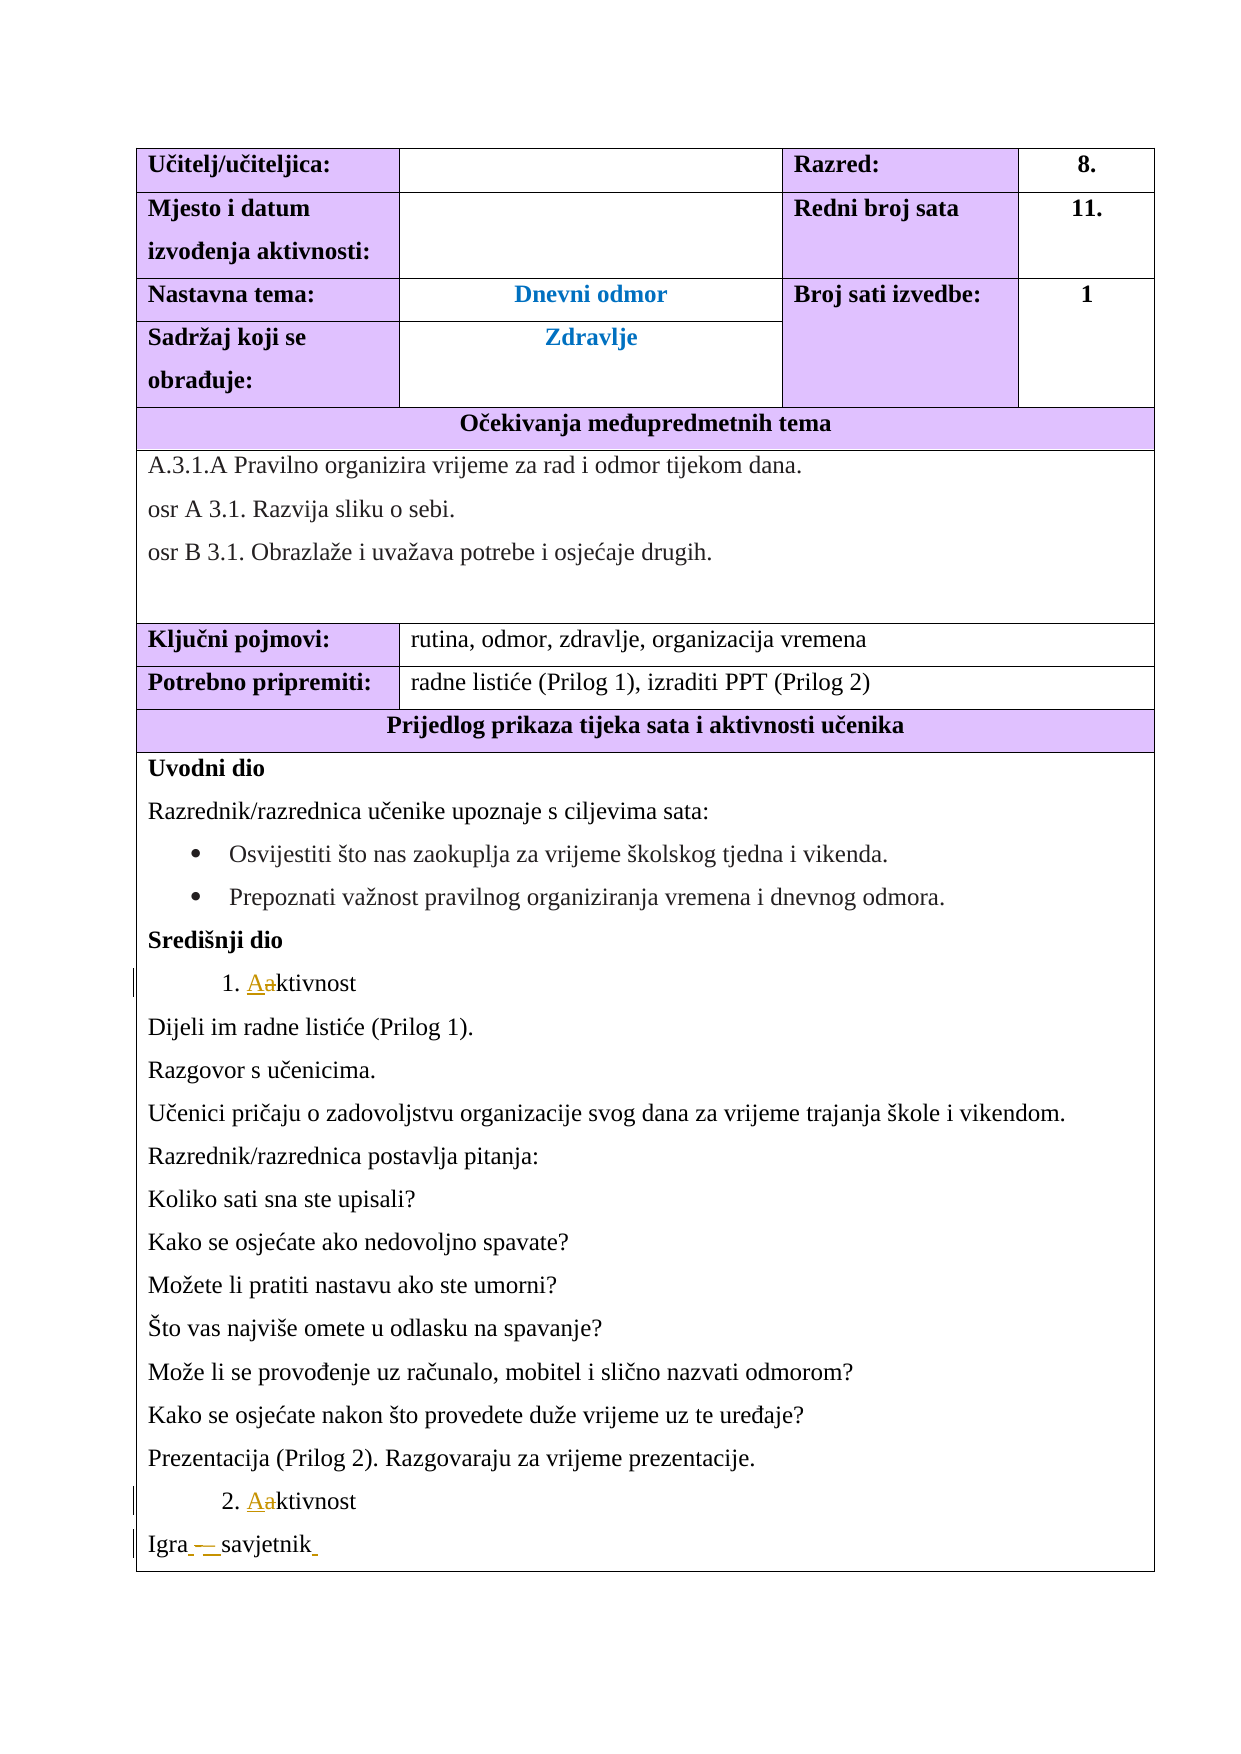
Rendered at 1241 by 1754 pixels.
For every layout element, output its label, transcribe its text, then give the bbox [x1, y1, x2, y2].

table_cell Sadržaj koji se obrađuje: [137, 322, 399, 407]
table_cell Redni broj sata [783, 193, 1018, 278]
table_cell Ključni pojmovi: [137, 624, 399, 666]
table_header [400, 149, 782, 192]
table_cell Očekivanja međupredmetnih tema [137, 408, 1154, 449]
table_cell 1 [1019, 279, 1154, 407]
table_header 8. [1019, 149, 1154, 192]
table_cell Broj sati izvedbe: [783, 279, 1018, 407]
table_cell radne listiće (Prilog 1), izraditi PPT (Prilog 2) [400, 667, 1154, 709]
table_cell [400, 193, 782, 278]
table_cell 11. [1019, 193, 1154, 278]
table_cell Nastavna tema: [137, 279, 399, 321]
table_cell Dnevni odmor [400, 279, 782, 321]
table_cell Zdravlje [400, 322, 782, 407]
table_cell Prijedlog prikaza tijeka sata i aktivnosti učenika [137, 710, 1154, 752]
table_cell Potrebno pripremiti: [137, 667, 399, 709]
table_header Razred: [783, 149, 1018, 192]
table_cell A.3.1.A Pravilno organizira vrijeme za rad i odmor tijekom dana. osr A 3.1. Razvija sliku o sebi. osr B 3.1. Obrazlaže i uvažava potrebe i osjećaje drugih. [137, 451, 1154, 623]
table_header Učitelj/učiteljica: [137, 149, 399, 192]
table_cell rutina, odmor, zdravlje, organizacija vremena [400, 624, 1154, 666]
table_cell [137, 753, 1154, 1571]
table_cell Mjesto i datum izvođenja aktivnosti: [137, 193, 399, 278]
